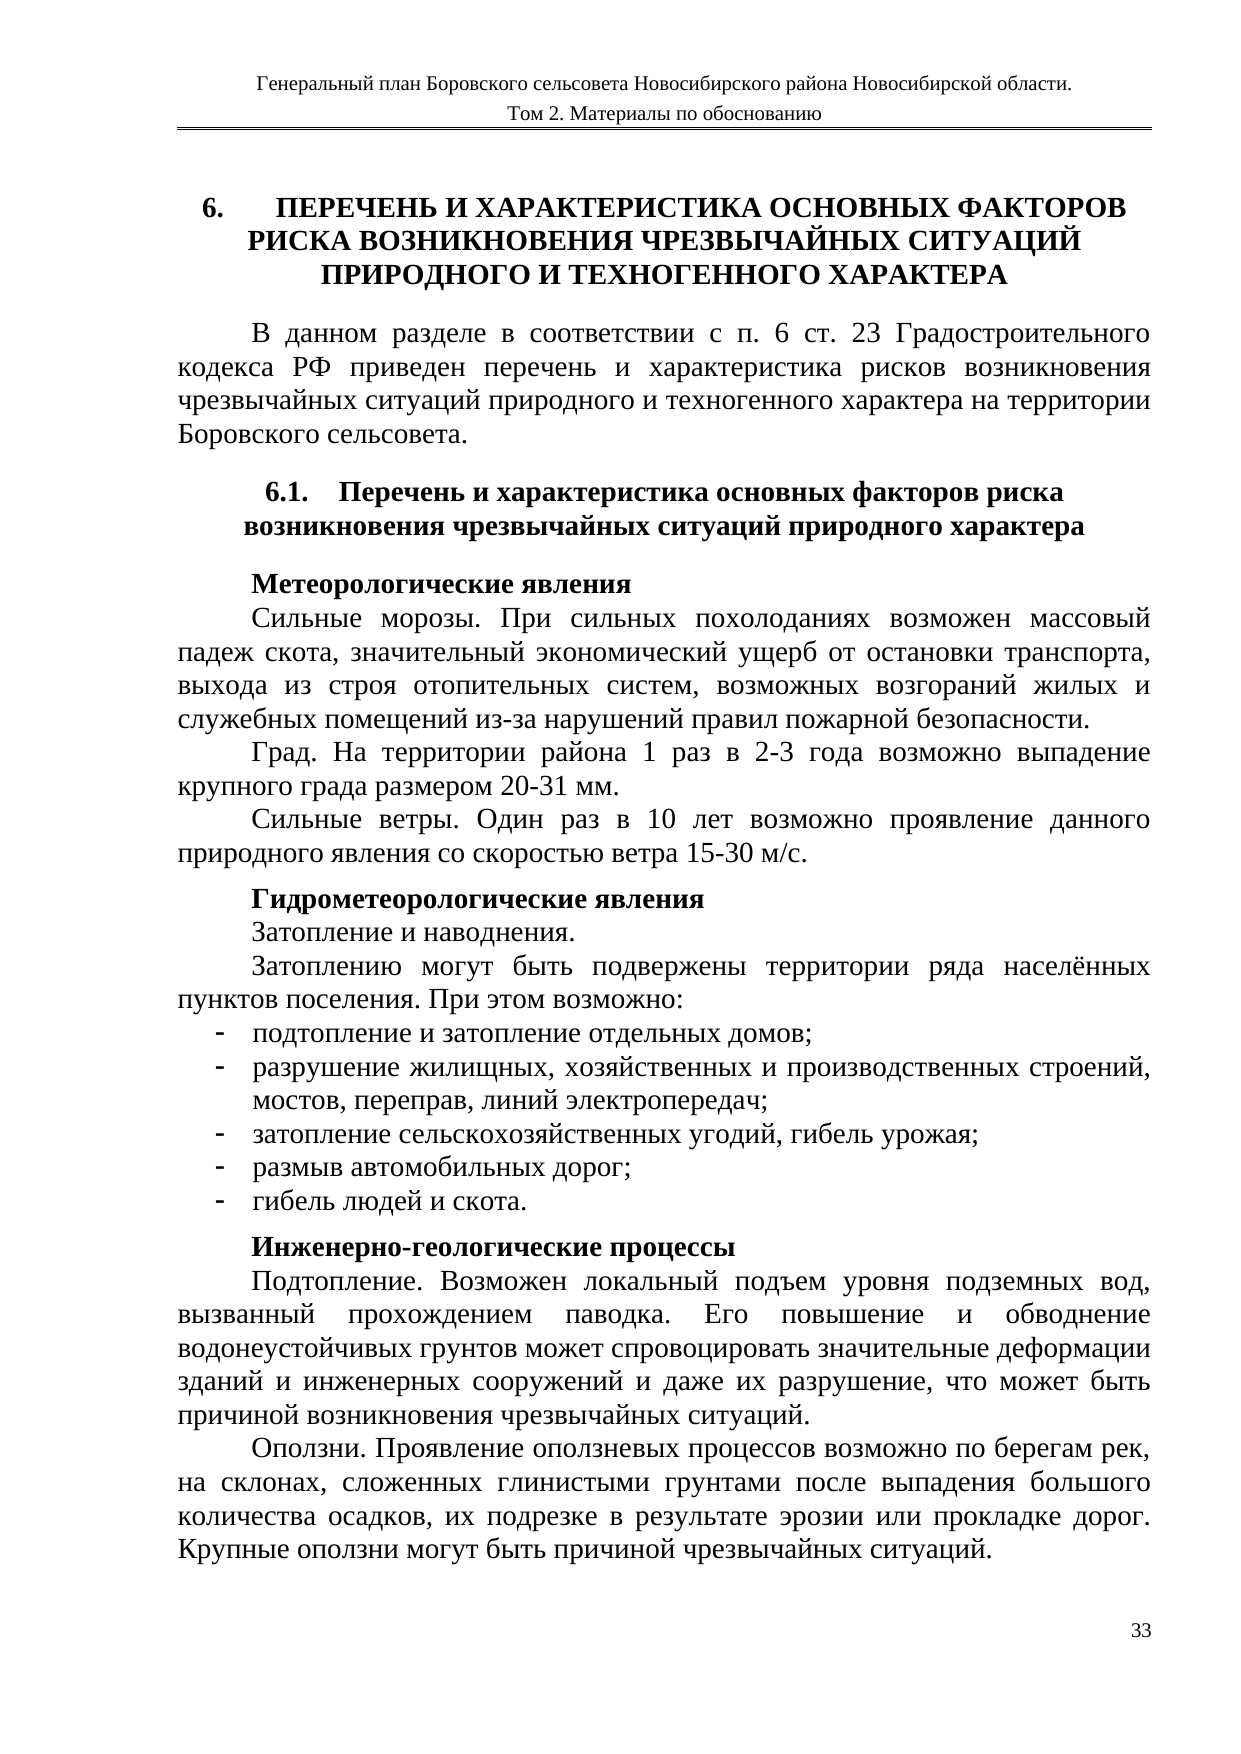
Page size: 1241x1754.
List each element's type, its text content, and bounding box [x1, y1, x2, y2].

list затопление сельскохозяйственных угодий, гибель урожая; [215, 1116, 1152, 1149]
text Затоплению могут быть подвержены территории ряда населённых пунктов поселения. При этом возможно: [177, 948, 1152, 1015]
list размыв автомобильных дорог; [215, 1149, 1152, 1183]
list гибель людей и скота. [215, 1183, 1152, 1217]
subtitle Перечень и характеристика основных факторов риска возникновения чрезвычайных ситуаций природного и техногенного характера [177, 190, 321, 290]
text Сильные морозы. При сильных похолоданиях возможен массовый падеж скота, значительный экономический ущерб от остановки транспорта, выхода из строя отопительных систем, возможных возгораний жилых и служебных помещений из-за нарушений правил пожарной безопасности. [177, 600, 1152, 734]
text Оползни. Проявление оползневых процессов возможно по берегам рек, на склонах, сложенных глинистыми грунтами после выпадения большого количества осадков, их подрезке в результате эрозии или прокладке дорог. Крупные оползни могут быть причиной чрезвычайных ситуаций. [177, 1431, 1152, 1565]
text Метеорологические явления [177, 567, 1152, 600]
list разрушение жилищных, хозяйственных и производственных строений, мостов, переправ, линий электропередач; [215, 1049, 1152, 1116]
subtitle Перечень и характеристика основных факторов риска возникновения чрезвычайных ситуаций природного характера [177, 474, 1152, 542]
text В данном разделе в соответствии с п. 6 ст. 23 Градостроительного кодекса РФ приведен перечень и характеристика рисков возникновения чрезвычайных ситуаций природного и техногенного характера на территории Боровского сельсовета. [177, 315, 1152, 449]
text Инженерно-геологические процессы [177, 1229, 1152, 1263]
text Затопление и наводнения. [177, 914, 1152, 948]
list подтопление и затопление отдельных домов; [215, 1015, 1152, 1049]
text Град. На территории района 1 раз в 2-3 года возможно выпадение крупного града размером 20-. [177, 734, 1152, 801]
text Сильные ветры. Один раз в 10 лет возможно проявление данного природного явления со скоростью ветра 15-30 м/с. [177, 801, 1152, 868]
subtitle Перечень и характеристика основных факторов риска возникновения чрезвычайных ситуаций природного и техногенного характера [358, 223, 633, 257]
text Гидрометеорологические явления [177, 881, 1152, 914]
text Подтопление. Возможен локальный подъем уровня подземных вод, вызванный прохождением паводка. Его повышение и обводнение водонеустойчивых грунтов может спровоцировать значительные деформации зданий и инженерных сооружений и даже их разрушение, что может быть причиной возникновения чрезвычайных ситуаций. [177, 1263, 1152, 1431]
subtitle Перечень и характеристика основных факторов риска возникновения чрезвычайных ситуаций природного и техногенного характера [1008, 190, 1152, 290]
